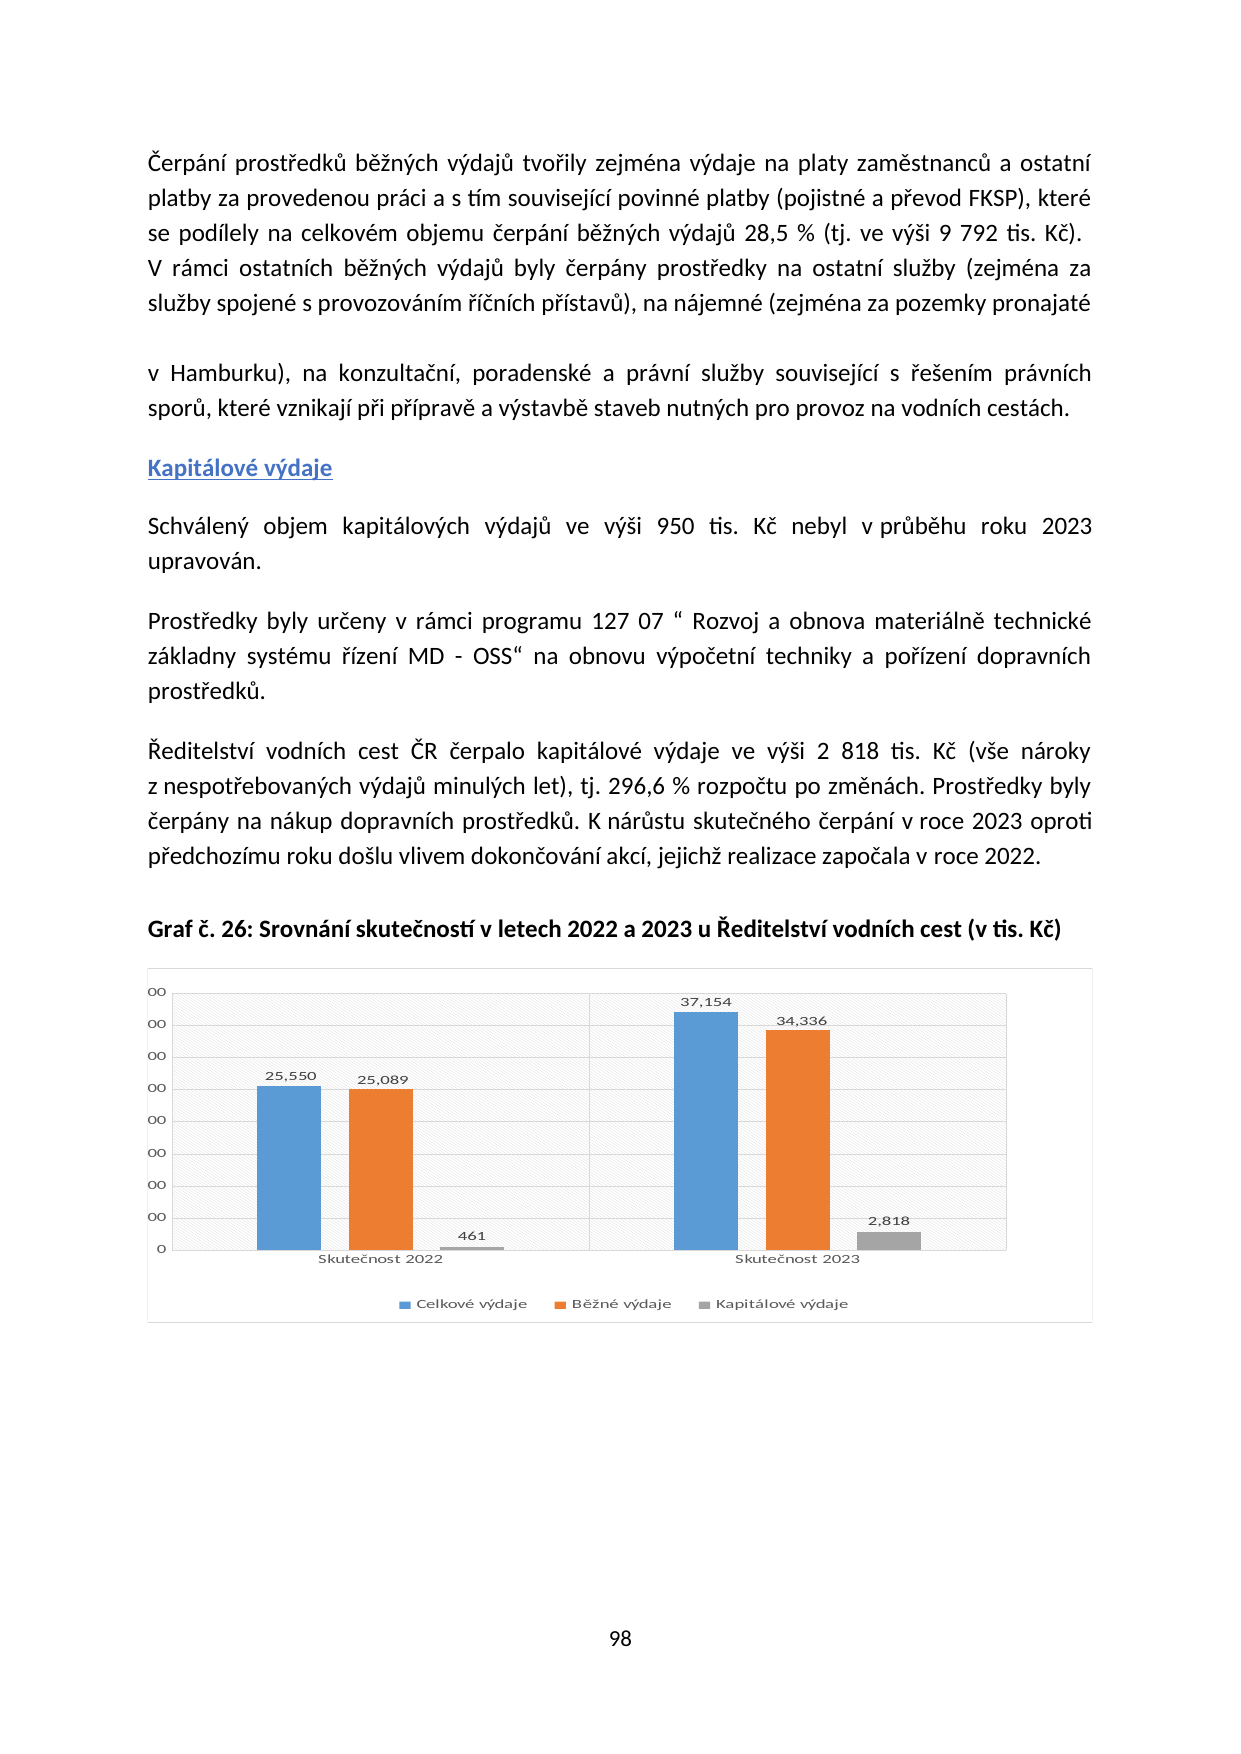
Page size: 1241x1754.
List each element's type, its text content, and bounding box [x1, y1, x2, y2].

text Kapitálové výdaje [148, 453, 1093, 483]
text Čerpání prostředků běžných výdajů tvořily zejména výdaje na platy zaměstnanců a ostatní platby za provedenou práci a s tím související povinné platby (pojistné a převod FKSP), které se podílely na celkovém objemu čerpání běžných výdajů 28,5 % (tj. ve výši 9 792 tis. Kč). V rámci ostatních běžných výdajů byly čerpány prostředky na ostatní služby (zejména za služby spojené s provozováním říčních přístavů), na nájemné (zejména za pozemky pronajaté v Hamburku), na konzultační, poradenské a právní služby související s řešením právních sporů, které vznikají při přípravě a výstavbě staveb nutných pro provoz na vodních cestách. [148, 148, 1093, 423]
text Schválený objem kapitálových výdajů ve výši 950 tis. Kč nebyl v průběhu roku 2023 upravován. [148, 511, 1093, 576]
text Graf č. 26: Srovnání skutečností v letech 2022 a 2023 u Ředitelství vodních cest (v tis. Kč) [148, 913, 1093, 943]
text Prostředky byly určeny v rámci programu 127 07 “ Rozvoj a obnova materiálně technické základny systému řízení MD - OSS“ na obnovu výpočetní techniky a pořízení dopravních prostředků. [148, 606, 1093, 706]
text Ředitelství vodních cest ČR čerpalo kapitálové výdaje ve výši 2 818 tis. Kč (vše nároky z nespotřebovaných výdajů minulých let), tj. 296,6 % rozpočtu po změnách. Prostředky byly čerpány na nákup dopravních prostředků. K nárůstu skutečného čerpání v roce 2023 oproti předchozímu roku došlu vlivem dokončování akcí, jejichž realizace započala v roce 2022. [148, 736, 1093, 871]
